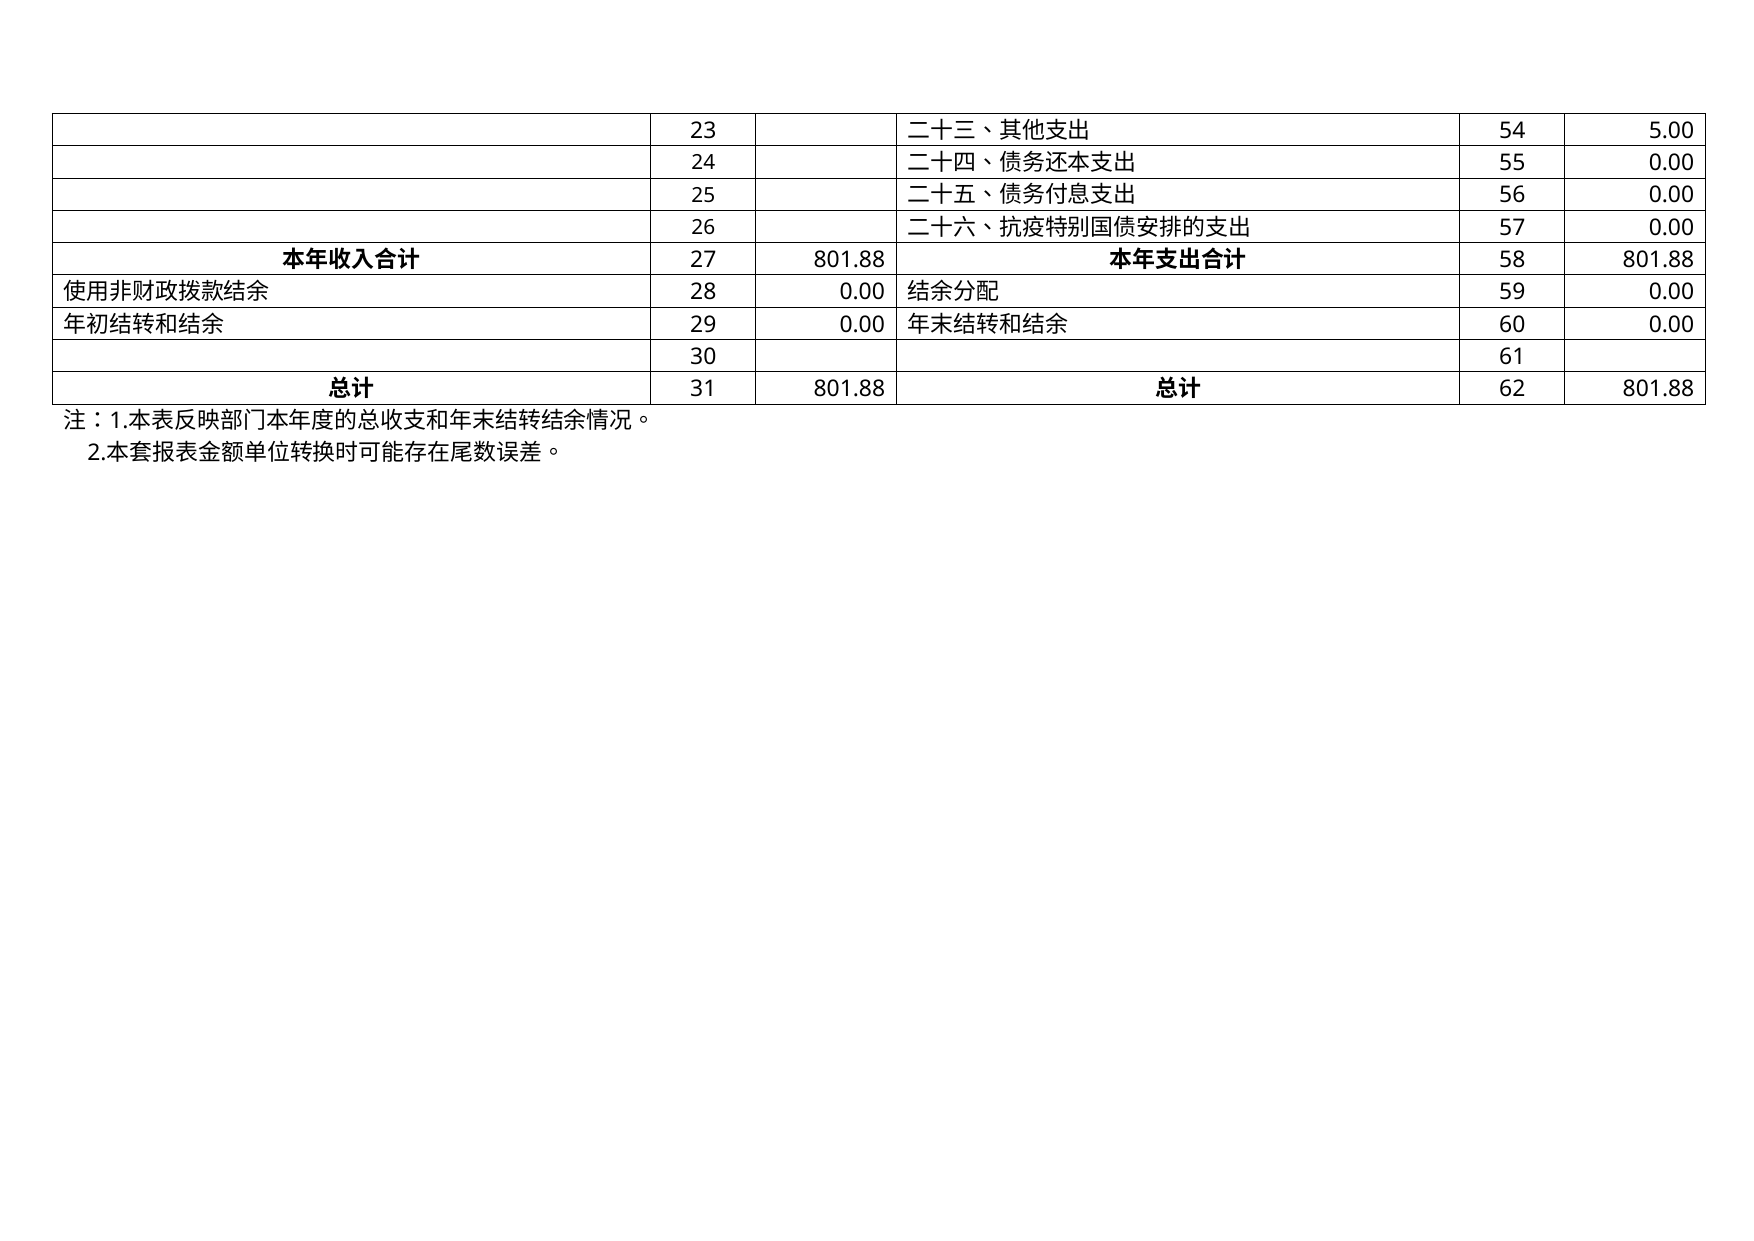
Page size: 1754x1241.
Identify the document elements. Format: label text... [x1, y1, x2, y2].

table_cell [53, 340, 650, 371]
table_cell 25 [651, 179, 755, 210]
table_cell 0.00 [1565, 275, 1705, 307]
table_cell 本年收入合计 [53, 243, 650, 274]
table_cell 年初结转和结余 [53, 308, 650, 339]
table_cell 59 [1460, 275, 1564, 307]
table_cell 0.00 [1565, 211, 1705, 242]
table_cell 二十四、债务还本支出 [897, 146, 1459, 177]
table_cell 二十三、其他支出 [897, 114, 1459, 145]
table_cell 801.88 [756, 243, 896, 274]
table_cell 0.00 [756, 275, 896, 307]
table_cell 801.88 [1565, 243, 1705, 274]
table_cell [53, 211, 650, 242]
table_cell 使用非财政拨款结余 [53, 275, 650, 307]
table_cell 2.本套报表金额单位转换时可能存在尾数误差。 [52, 436, 1705, 468]
table_cell 56 [1460, 179, 1564, 210]
table_cell 29 [651, 308, 755, 339]
table_cell 注：1.本表反映部门本年度的总收支和年末结转结余情况。 [52, 405, 1705, 436]
table_cell 26 [651, 211, 755, 242]
table_cell [756, 211, 896, 242]
table_cell 0.00 [1565, 179, 1705, 210]
table_cell 总计 [53, 372, 650, 403]
table_cell [53, 179, 650, 210]
table_cell 5.00 [1565, 114, 1705, 145]
table_cell 62 [1460, 372, 1564, 403]
table_cell 30 [651, 340, 755, 371]
table_cell [756, 179, 896, 210]
table_cell [53, 146, 650, 177]
table_cell 本年支出合计 [897, 243, 1459, 274]
table_cell 58 [1460, 243, 1564, 274]
table_cell 0.00 [1565, 308, 1705, 339]
table_cell 总计 [897, 372, 1459, 403]
table_cell 24 [651, 146, 755, 177]
table_cell 31 [651, 372, 755, 403]
table_cell 年末结转和结余 [897, 308, 1459, 339]
table_cell 54 [1460, 114, 1564, 145]
table_cell 二十六、抗疫特别国债安排的支出 [897, 211, 1459, 242]
table_cell 61 [1460, 340, 1564, 371]
table_cell 801.88 [756, 372, 896, 403]
table_cell 28 [651, 275, 755, 307]
table_cell 60 [1460, 308, 1564, 339]
table_cell 结余分配 [897, 275, 1459, 307]
table_cell [53, 114, 650, 145]
table_cell 27 [651, 243, 755, 274]
table_cell 55 [1460, 146, 1564, 177]
table_cell 0.00 [756, 308, 896, 339]
table_cell [756, 114, 896, 145]
table_cell [897, 340, 1459, 371]
table_cell 57 [1460, 211, 1564, 242]
table_cell [1565, 340, 1705, 371]
table_cell 23 [651, 114, 755, 145]
table_cell 二十五、债务付息支出 [897, 179, 1459, 210]
table_cell [756, 146, 896, 177]
table_cell [756, 340, 896, 371]
table_cell 0.00 [1565, 146, 1705, 177]
table_cell 801.88 [1565, 372, 1705, 403]
